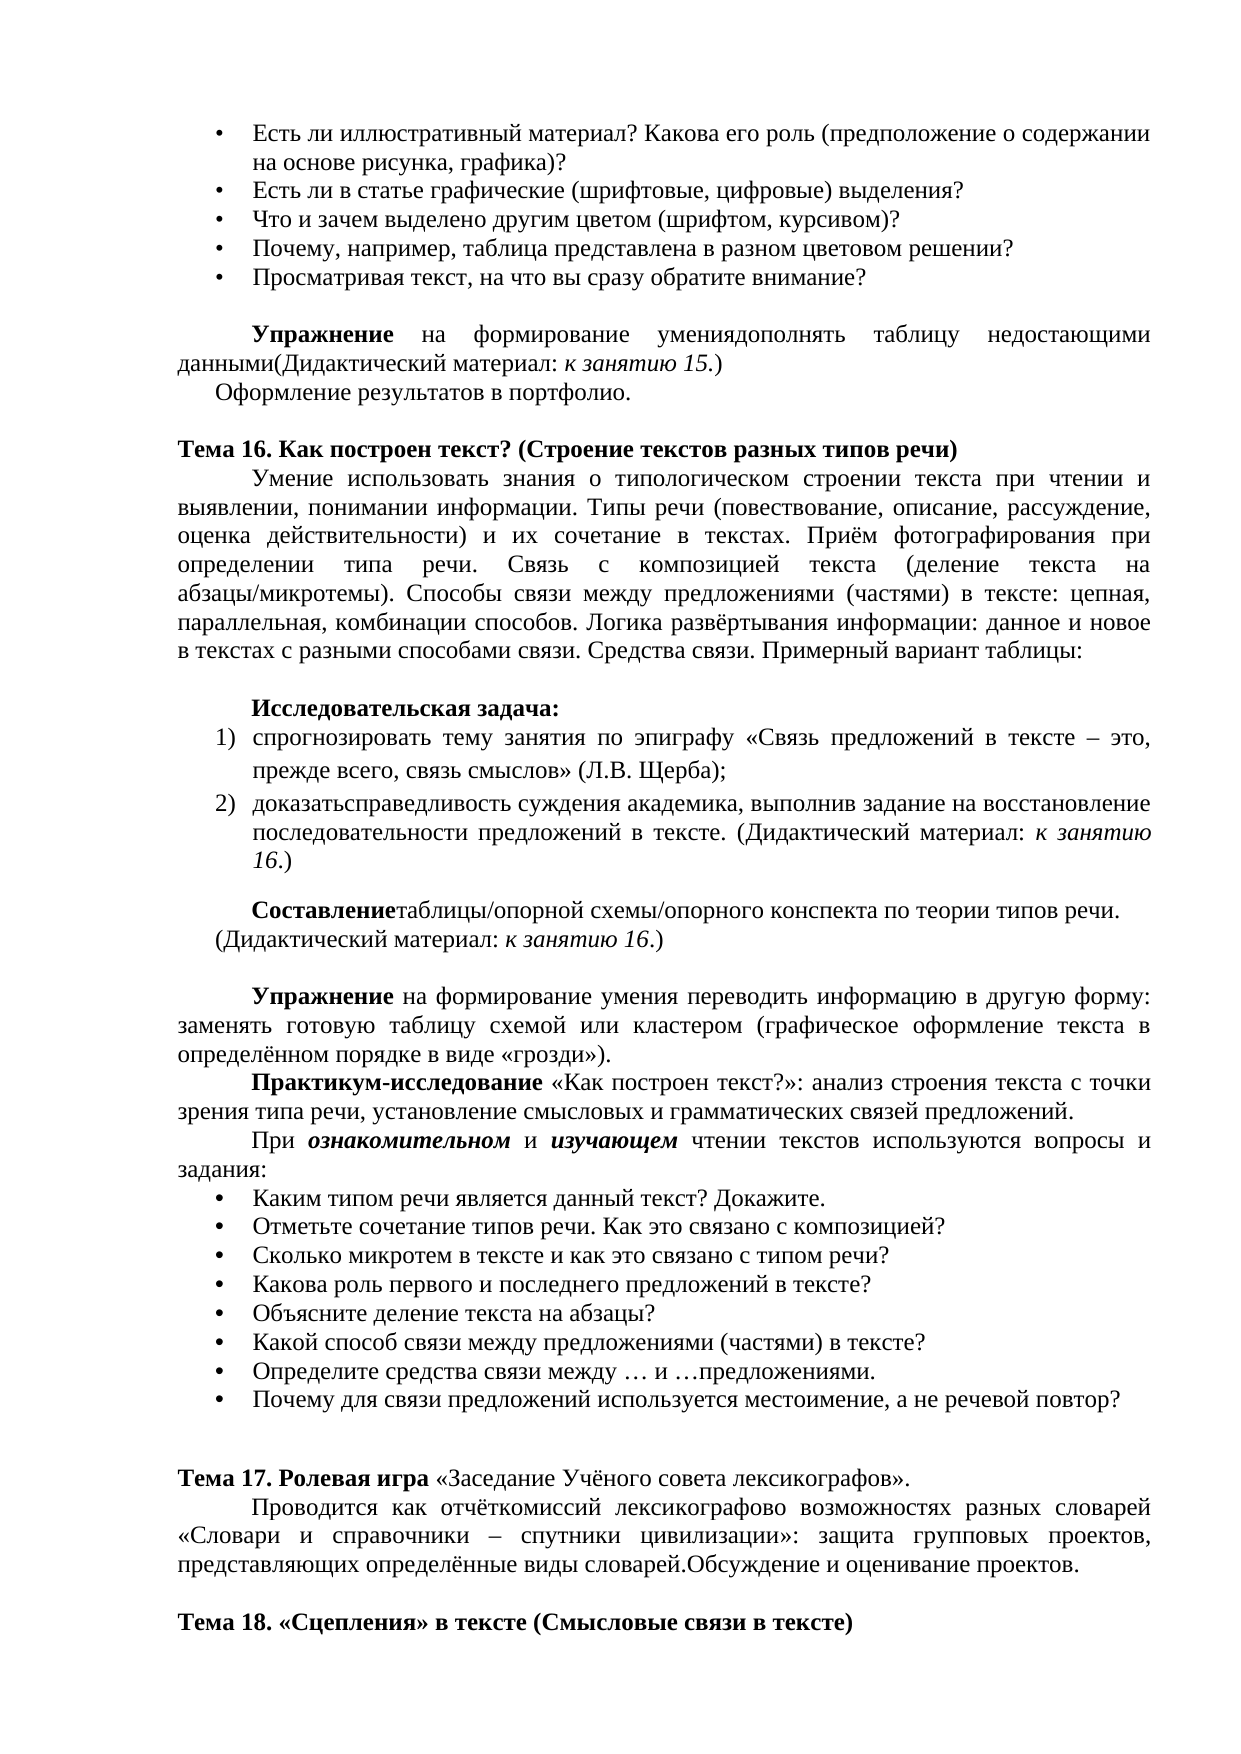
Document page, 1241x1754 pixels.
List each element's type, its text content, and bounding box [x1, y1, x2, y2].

list Почему для связи предложений используется местоимение, а не речевой повтор? [215, 1384, 1152, 1413]
text Тема 17. Ролевая игра «Заседание Учёного совета лексикографов». [177, 1463, 1152, 1492]
list Сколько микротем в тексте и как это связано с типом речи? [215, 1240, 1152, 1269]
list Какой способ связи между предложениями (частями) в тексте? [215, 1327, 1152, 1356]
list Отметьте сочетание типов речи. Как это связано с композицией? [215, 1211, 1152, 1240]
list Почему, например, таблица представлена в разном цветовом решении? [215, 233, 1152, 262]
text При ознакомительном и изучающем чтении текстов используются вопросы и задания: [177, 1125, 1152, 1182]
text Составлениетаблицы/опорной схемы/опорного конспекта по теории типов речи. [177, 895, 1152, 924]
list Что и зачем выделено другим цветом (шрифтом, курсивом)? [215, 204, 1152, 233]
list Есть ли в статье графические (шрифтовые, цифровые) выделения? [215, 176, 1152, 204]
list Определите средства связи между … и …предложениями. [215, 1356, 1152, 1384]
text Тема 16. Как построен текст? (Строение текстов разных типов речи) [177, 434, 1152, 463]
text (Дидактический материал: к занятию 16.) [215, 924, 1152, 952]
text Практикум-исследование «Как построен текст?»: анализ строения текста с точки зрения типа речи, установление смысловых и грамматических связей предложений. [177, 1067, 1152, 1125]
text Проводится как отчёткомиссий лексикографово возможностях разных словарей «Словари и справочники – спутники цивилизации»: защита групповых проектов, представляющих определённые виды словарей.Обсуждение и оценивание проектов. [177, 1492, 1152, 1578]
list Каким типом речи является данный текст? Докажите. [215, 1182, 1152, 1211]
list Какова роль первого и последнего предложений в тексте? [215, 1269, 1152, 1298]
text Умение использовать знания о типологическом строении текста при чтении и выявлении, понимании информации. Типы речи (повествование, описание, рассуждение, оценка действительности) и их сочетание в текстах. Приём фотографирования при определении типа речи. Связь с композицией текста (деление текста на абзацы/микротемы). Способы связи между предложениями (частями) в тексте: цепная, параллельная, комбинации способов. Логика развёртывания информации: данное и новое в текстах с разными способами связи. Средства связи. Примерный вариант таблицы: [177, 463, 1152, 664]
text Упражнение на формирование умения переводить информацию в другую форму: заменять готовую таблицу схемой или кластером (графическое оформление текста в определённом порядке в виде «грозди»). [177, 981, 1152, 1067]
list Объясните деление текста на абзацы? [215, 1298, 1152, 1327]
text Исследовательская задача: [177, 693, 1152, 722]
list Есть ли иллюстративный материал? Какова его роль (предположение о содержании на основе рисунка, графика)? [215, 118, 1152, 176]
list доказатьсправедливость суждения академика, выполнив задание на восстановление последовательности предложений в тексте. (Дидактический материал: к занятию 16.) [215, 788, 1152, 874]
text Упражнение на формирование умениядополнять таблицу недостающими данными(Дидактический материал: к занятию 15.) [177, 319, 1152, 377]
text Оформление результатов в портфолио. [215, 377, 1152, 406]
text Тема 18. «Сцепления» в тексте (Смысловые связи в тексте) [177, 1607, 1152, 1635]
list Просматривая текст, на что вы сразу обратите внимание? [215, 262, 1152, 291]
list спрогнозировать тему занятия по эпиграфу «Связь предложений в тексте – это, прежде всего, связь смыслов» (Л.В. Щерба); [215, 722, 1152, 784]
